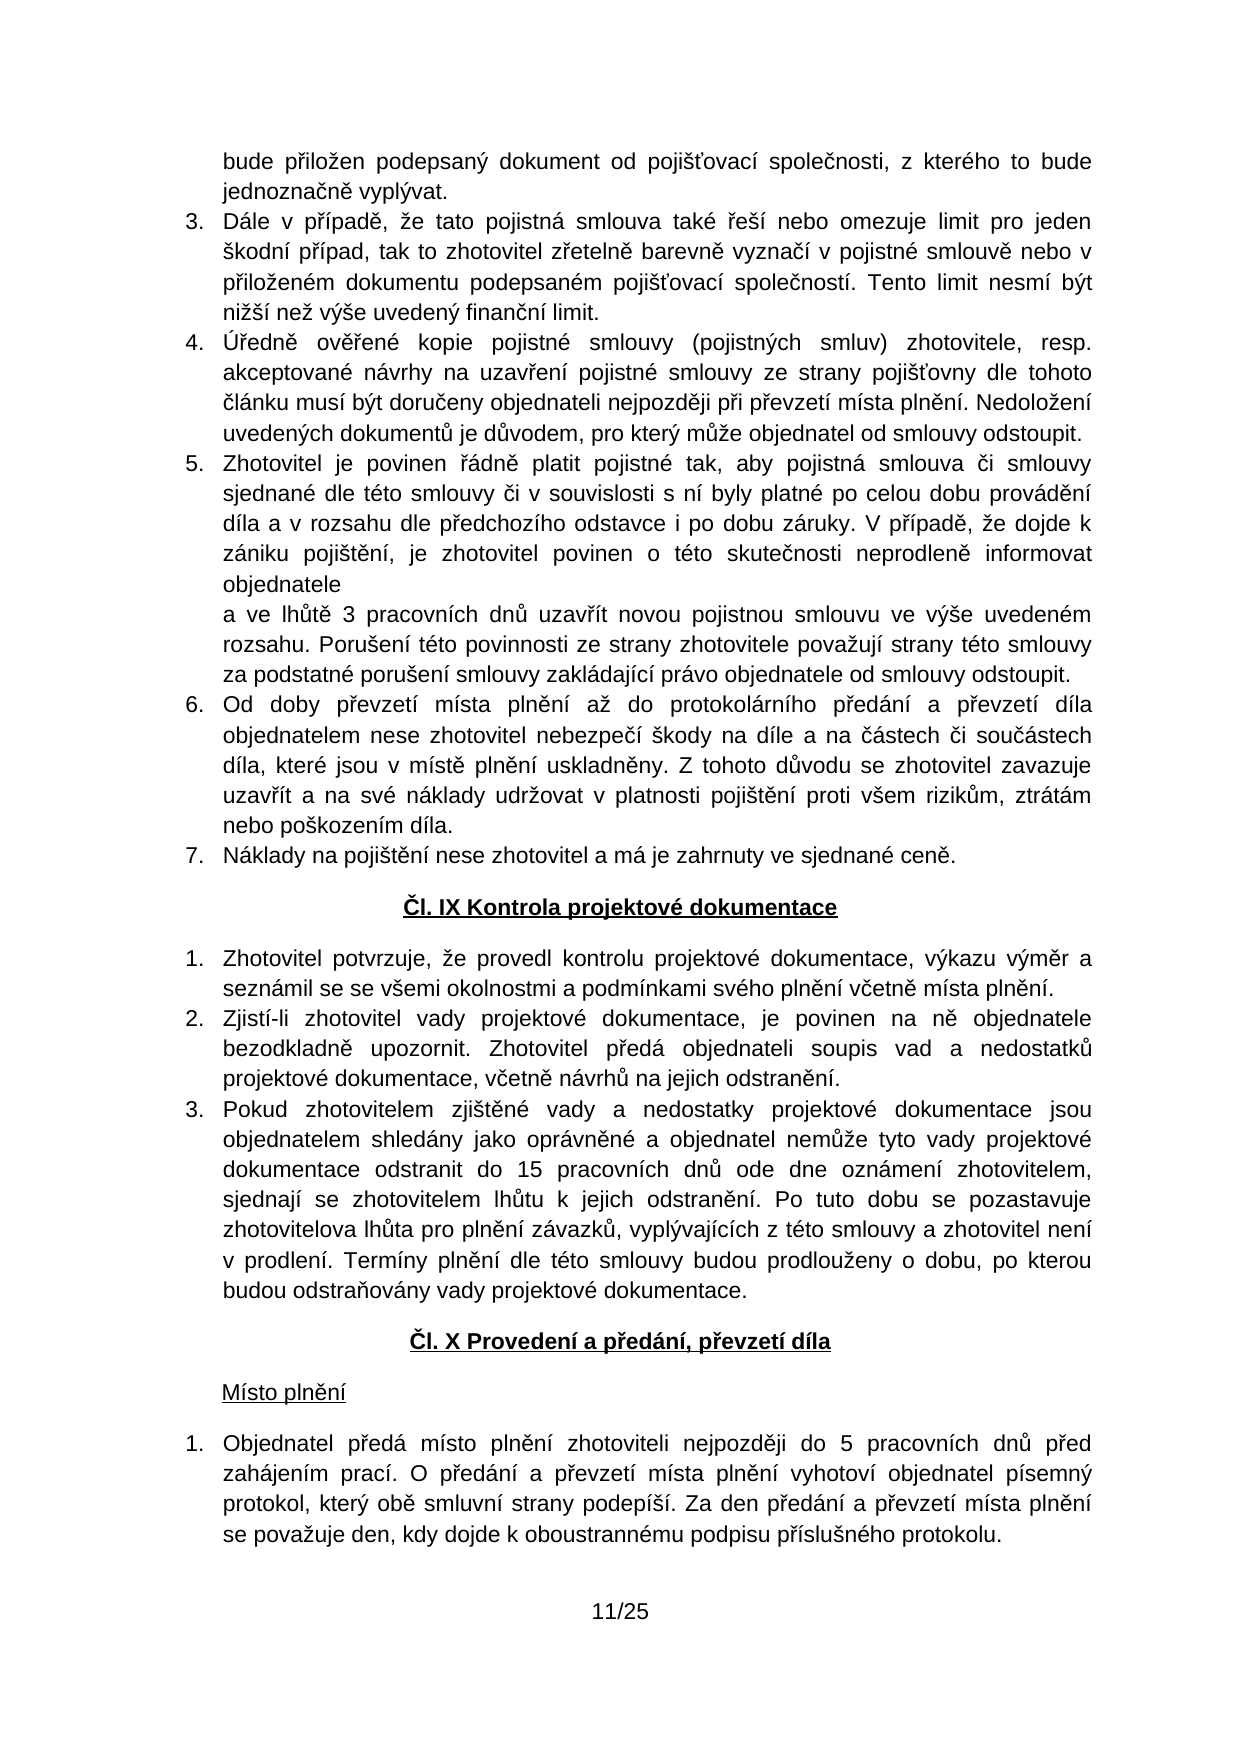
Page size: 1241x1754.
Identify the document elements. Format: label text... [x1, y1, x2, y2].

list Zhotovitel je povinen řádně platit pojistné tak, aby pojistná smlouva či smlouvy sjednané dle této smlouvy či v souvislosti s ní byly platné po celou dobu provádění díla a v rozsahu dle předchozího odstavce i po dobu záruky. V případě, že dojde k zániku pojištění, je zhotovitel povinen o této skutečnosti neprodleně informovat objednatele a ve lhůtě 3 pracovních dnů uzavřít novou pojistnou smlouvu ve výše uvedeném rozsahu. Porušení této povinnosti ze strany zhotovitele považují strany této smlouvy za podstatné porušení smlouvy zakládající právo objednatele od smlouvy odstoupit. [185, 450, 1093, 687]
list Zjistí-li zhotovitel vady projektové dokumentace, je povinen na ně objednatele bezodkladně upozornit. Zhotovitel předá objednateli soupis vad a nedostatků projektové dokumentace, včetně návrhů na jejich odstranění. [185, 1005, 1093, 1092]
list Pokud zhotovitelem zjištěné vady a nedostatky projektové dokumentace jsou objednatelem shledány jako oprávněné a objednatel nemůže tyto vady projektové dokumentace odstranit do 15 pracovních dnů ode dne oznámení zhotovitelem, sjednají se zhotovitelem lhůtu k jejich odstranění. Po tuto dobu se pozastavuje zhotovitelova lhůta pro plnění závazků, vyplývajících z této smlouvy a zhotovitel není v prodlení. Termíny plnění dle této smlouvy budou prodlouženy o dobu, po kterou budou odstraňovány vady projektové dokumentace. [185, 1096, 1093, 1303]
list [185, 148, 1093, 204]
list Zhotovitel potvrzuje, že provedl kontrolu projektové dokumentace, výkazu výměr a seznámil se se všemi okolnostmi a podmínkami svého plnění včetně místa plnění. [185, 944, 1093, 1001]
list Úředně ověřené kopie pojistné smlouvy (pojistných smluv) zhotovitele, resp. akceptované návrhy na uzavření pojistné smlouvy ze strany pojišťovny dle tohoto článku musí být doručeny objednateli nejpozději při převzetí místa plnění. Nedoložení uvedených dokumentů je důvodem, pro který může objednatel od smlouvy odstoupit. [185, 329, 1093, 446]
text Čl. X Provedení a předání, převzetí díla [148, 1328, 1093, 1354]
text Čl. IX Kontrola projektové dokumentace [148, 893, 1093, 920]
list Dále v případě, že tato pojistná smlouva také řeší nebo omezuje limit pro jeden škodní případ, tak to zhotovitel zřetelně barevně vyznačí v pojistné smlouvě nebo v přiloženém dokumentu podepsaném pojišťovací společností. Tento limit nesmí být nižší než výše uvedený finanční limit. [185, 208, 1093, 325]
list Náklady na pojištění nese zhotovitel a má je zahrnuty ve sjednané ceně. [185, 842, 1093, 869]
list Od doby převzetí místa plnění až do protokolárního předání a převzetí díla objednatelem nese zhotovitel nebezpečí škody na díle a na částech či součástech díla, které jsou v místě plnění uskladněny. Z tohoto důvodu se zhotovitel zavazuje uzavřít a na své náklady udržovat v platnosti pojištění proti všem rizikům, ztrátám nebo poškozením díla. [185, 691, 1093, 838]
list Objednatel předá místo plnění zhotoviteli nejpozději do 5 pracovních dnů před zahájením prací. O předání a převzetí místa plnění vyhotoví objednatel písemný protokol, který obě smluvní strany podepíší. Za den předání a převzetí místa plnění se považuje den, kdy dojde k oboustrannému podpisu příslušného protokolu. [185, 1430, 1093, 1547]
text Místo plnění [148, 1379, 1093, 1405]
